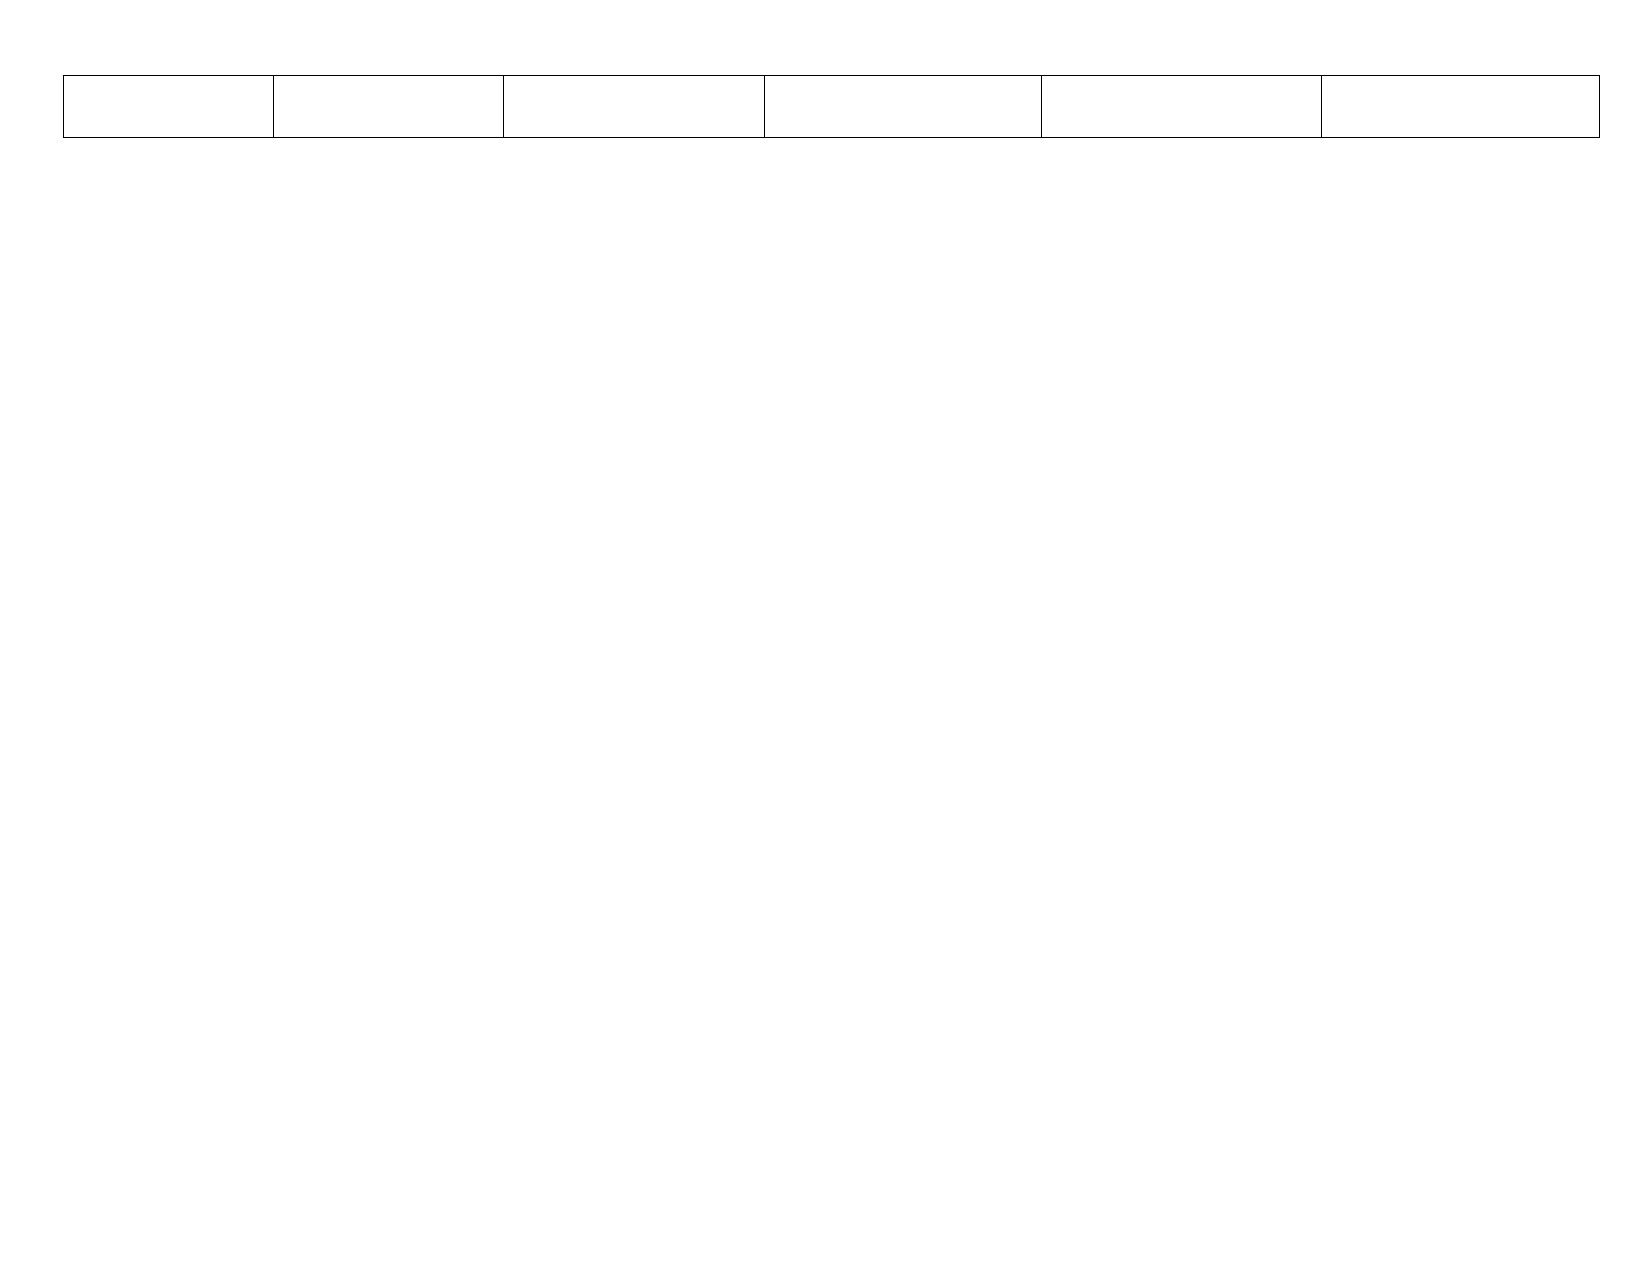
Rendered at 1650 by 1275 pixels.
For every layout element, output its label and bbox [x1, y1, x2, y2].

table_header [765, 76, 1041, 137]
table_header [1322, 76, 1599, 137]
table_header [64, 76, 273, 137]
table_header [1042, 76, 1321, 137]
table_header [504, 76, 764, 137]
table_header [274, 76, 503, 137]
